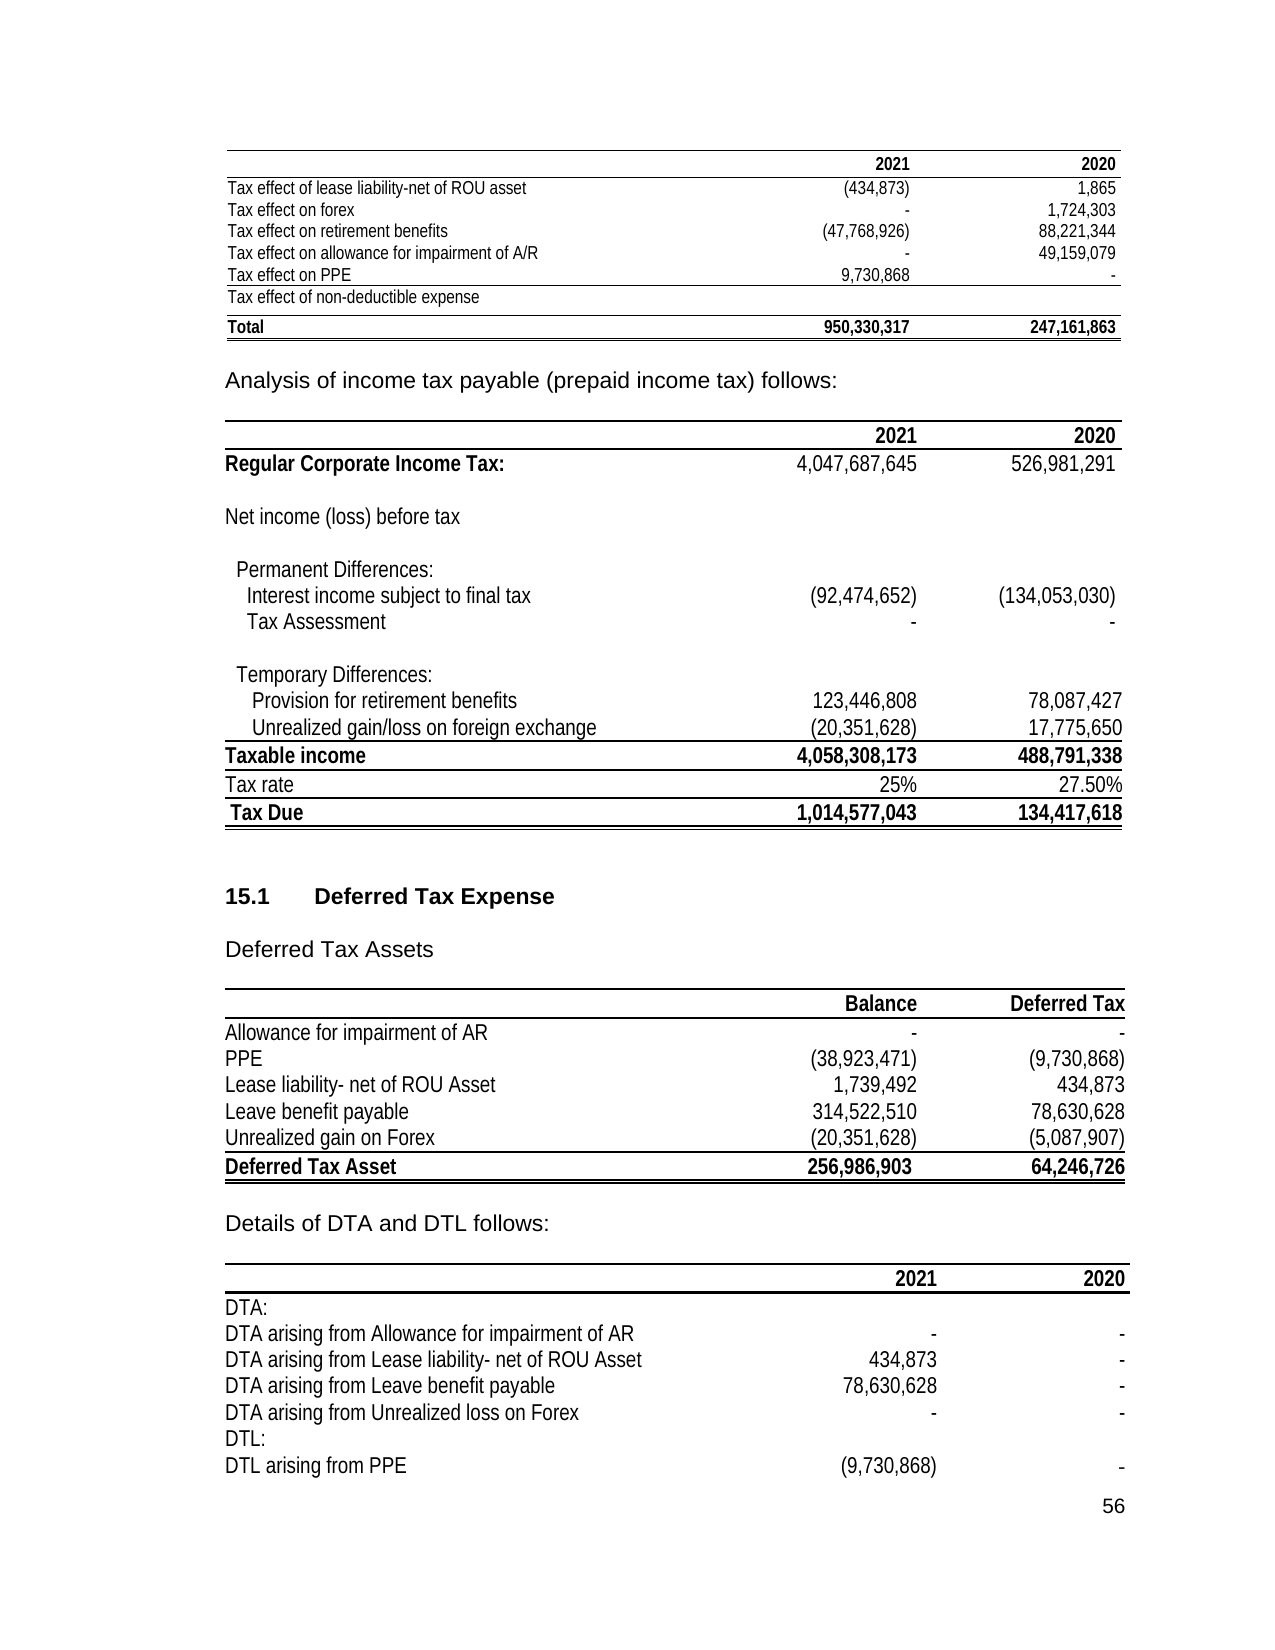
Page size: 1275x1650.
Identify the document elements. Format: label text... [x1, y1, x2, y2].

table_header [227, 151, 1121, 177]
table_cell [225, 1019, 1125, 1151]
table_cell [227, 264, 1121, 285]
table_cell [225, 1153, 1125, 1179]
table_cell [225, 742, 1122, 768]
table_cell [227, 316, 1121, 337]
text Details of DTA and DTL follows: [225, 1210, 1125, 1236]
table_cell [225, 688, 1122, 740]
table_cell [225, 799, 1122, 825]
text Deferred Tax Assets [225, 936, 1125, 962]
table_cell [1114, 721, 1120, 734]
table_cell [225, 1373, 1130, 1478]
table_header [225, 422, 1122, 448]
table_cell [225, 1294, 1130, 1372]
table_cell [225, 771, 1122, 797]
text Analysis of income tax payable (prepaid income tax) follows: [225, 367, 1125, 393]
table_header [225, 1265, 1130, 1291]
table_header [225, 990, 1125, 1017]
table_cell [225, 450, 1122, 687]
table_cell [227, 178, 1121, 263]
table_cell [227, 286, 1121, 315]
list 15.1 Deferred Tax Expense [225, 883, 1125, 909]
